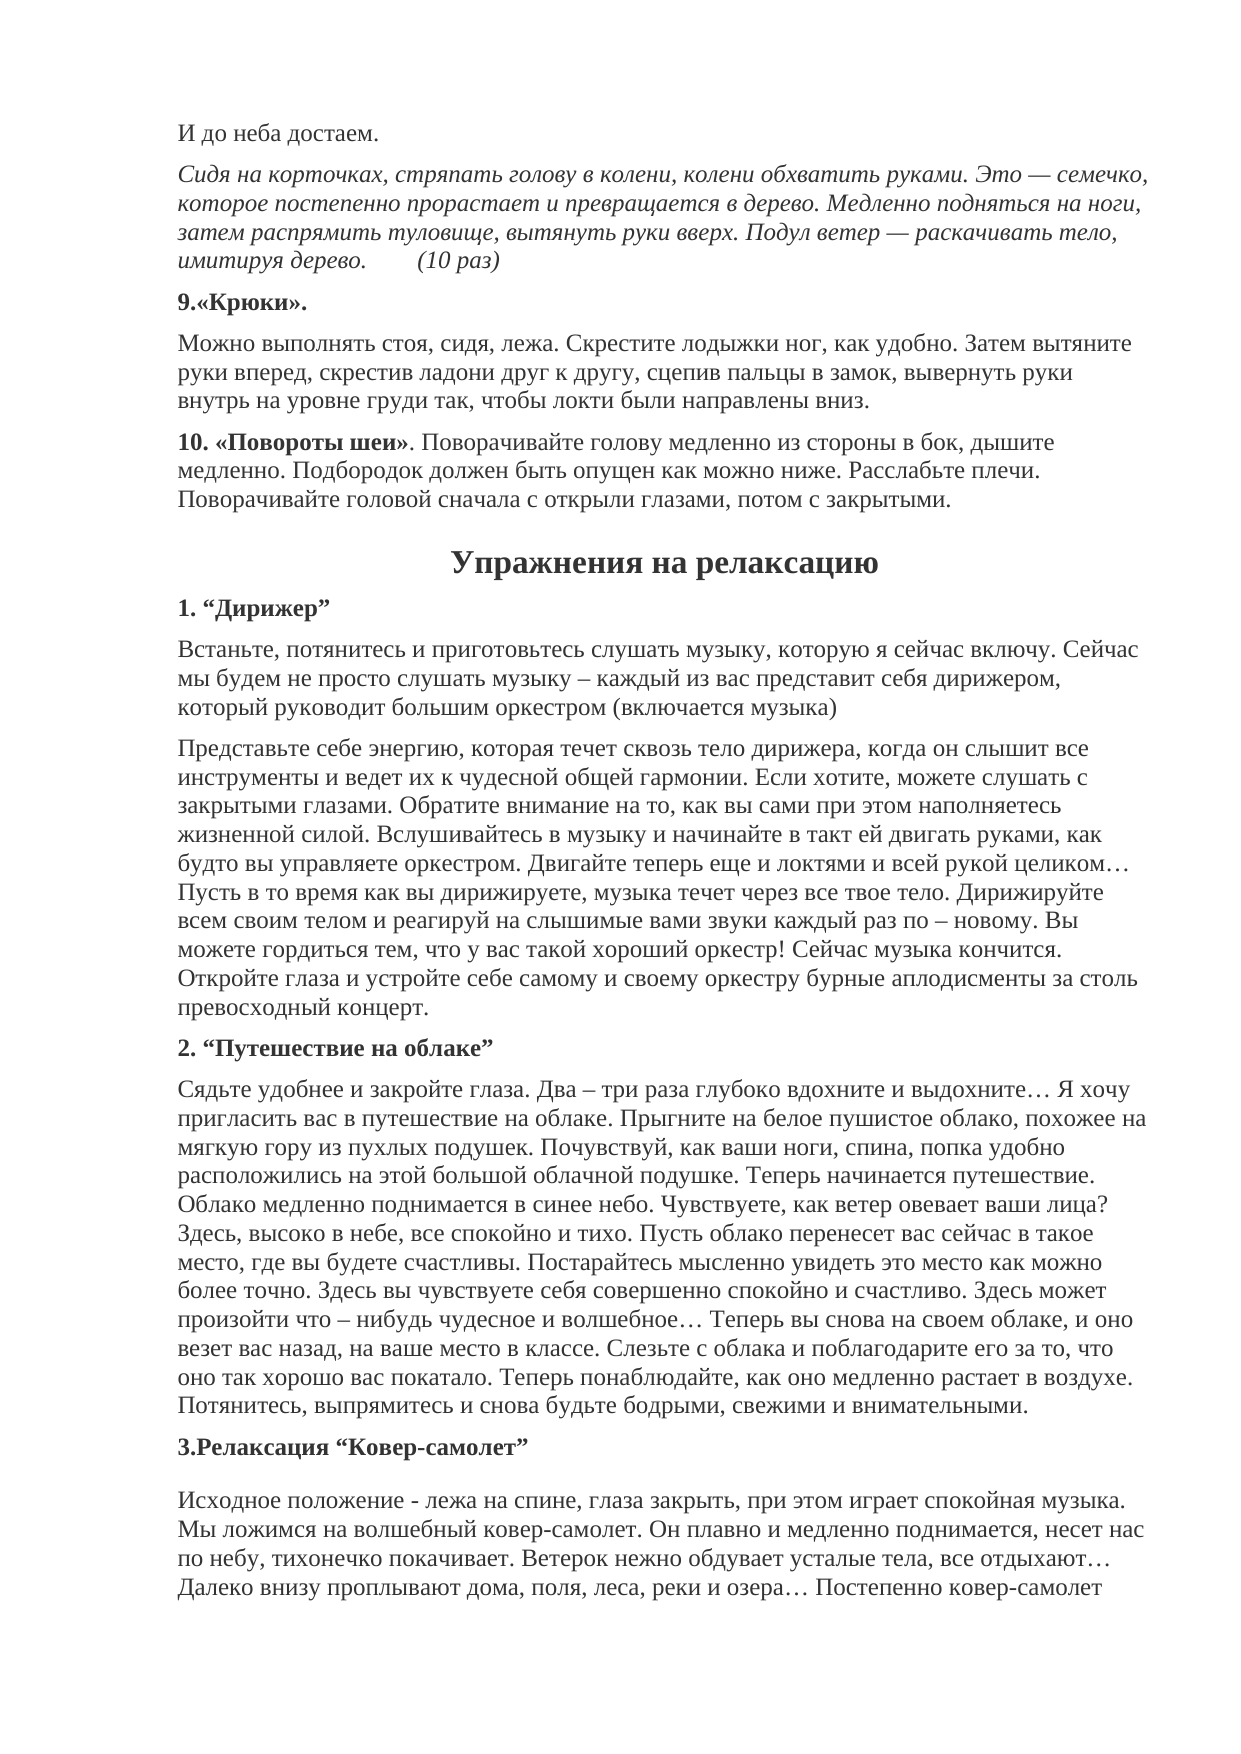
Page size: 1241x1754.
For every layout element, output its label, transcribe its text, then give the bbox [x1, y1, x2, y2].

text Упражнения на релаксацию [177, 542, 1152, 581]
text Можно выполнять стоя, сидя, лежа. Скрестите лодыжки ног, как удобно. Затем вытяните руки вперед, скрестив ладони друг к другу, сцепив пальцы в замок, вывернуть руки внутрь на уровне груди так, чтобы локти были направлены вниз. [177, 328, 1152, 414]
text 2. “Путешествие на облаке” [177, 1033, 1152, 1062]
text 9.«Крюки». [177, 287, 1152, 316]
text И до неба достаем. [177, 118, 1152, 147]
text 1. “Дирижер” [177, 593, 1152, 622]
text Сядьте удобнее и закройте глаза. Два – три раза глубоко вдохните и выдохните… Я хочу пригласить вас в путешествие на облаке. Прыгните на белое пушистое облако, похожее на мягкую гору из пухлых подушек. Почувствуй, как ваши ноги, спина, попка удобно расположились на этой большой облачной подушке. Теперь начинается путешествие. Облако медленно поднимается в синее небо. Чувствуете, как ветер овевает ваши лица? Здесь, высоко в небе, все спокойно и тихо. Пусть облако перенесет вас сейчас в такое место, где вы будете счастливы. Постарайтесь мысленно увидеть это место как можно более точно. Здесь вы чувствуете себя совершенно спокойно и счастливо. Здесь может произойти что – нибудь чудесное и волшебное… Теперь вы снова на своем облаке, и оно везет вас назад, на ваше место в классе. Слезьте с облака и поблагодарите его за то, что оно так хорошо вас покатало. Теперь понаблюдайте, как оно медленно растает в воздухе. Потянитесь, выпрямитесь и снова будьте бодрыми, свежими и внимательными. [177, 1074, 1152, 1419]
text Представьте себе энергию, которая течет сквозь тело дирижера, когда он слышит все инструменты и ведет их к чудесной общей гармонии. Если хотите, можете слушать с закрытыми глазами. Обратите внимание на то, как вы сами при этом наполняетесь жизненной силой. Вслушивайтесь в музыку и начинайте в такт ей двигать руками, как будто вы управляете оркестром. Двигайте теперь еще и локтями и всей рукой целиком… Пусть в то время как вы дирижируете, музыка течет через все твое тело. Дирижируйте всем своим телом и реагируй на слышимые вами звуки каждый раз по – новому. Вы можете гордиться тем, что у вас такой хороший оркестр! Сейчас музыка кончится. Откройте глаза и устройте себе самому и своему оркестру бурные аплодисменты за столь превосходный концерт. [177, 733, 1152, 1021]
text Встаньте, потянитесь и приготовьтесь слушать музыку, которую я сейчас включу. Сейчас мы будем не просто слушать музыку – каждый из вас представит себя дирижером, который руководит большим оркестром (включается музыка) [177, 634, 1152, 721]
text 3.Релаксация “Ковер-самолет” [177, 1432, 1152, 1461]
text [177, 1486, 1152, 1601]
text 10. «Повороты шеи». Поворачивайте голову медленно из стороны в бок, дышите медленно. Подбородок должен быть опущен как можно ниже. Расслабьте плечи. Поворачивайте головой сначала с открыли глазами, потом с закрытыми. [177, 427, 1152, 513]
text Сидя на корточках, стряпать голову в колени, колени обхватить руками. Это — семечко, которое постепенно прорастает и превращается в дерево. Медленно подняться на ноги, затем распрямить туловище, вытянуть руки вверх. Подул ветер — раскачивать тело, имитируя дерево. (10 раз) [177, 159, 1152, 274]
